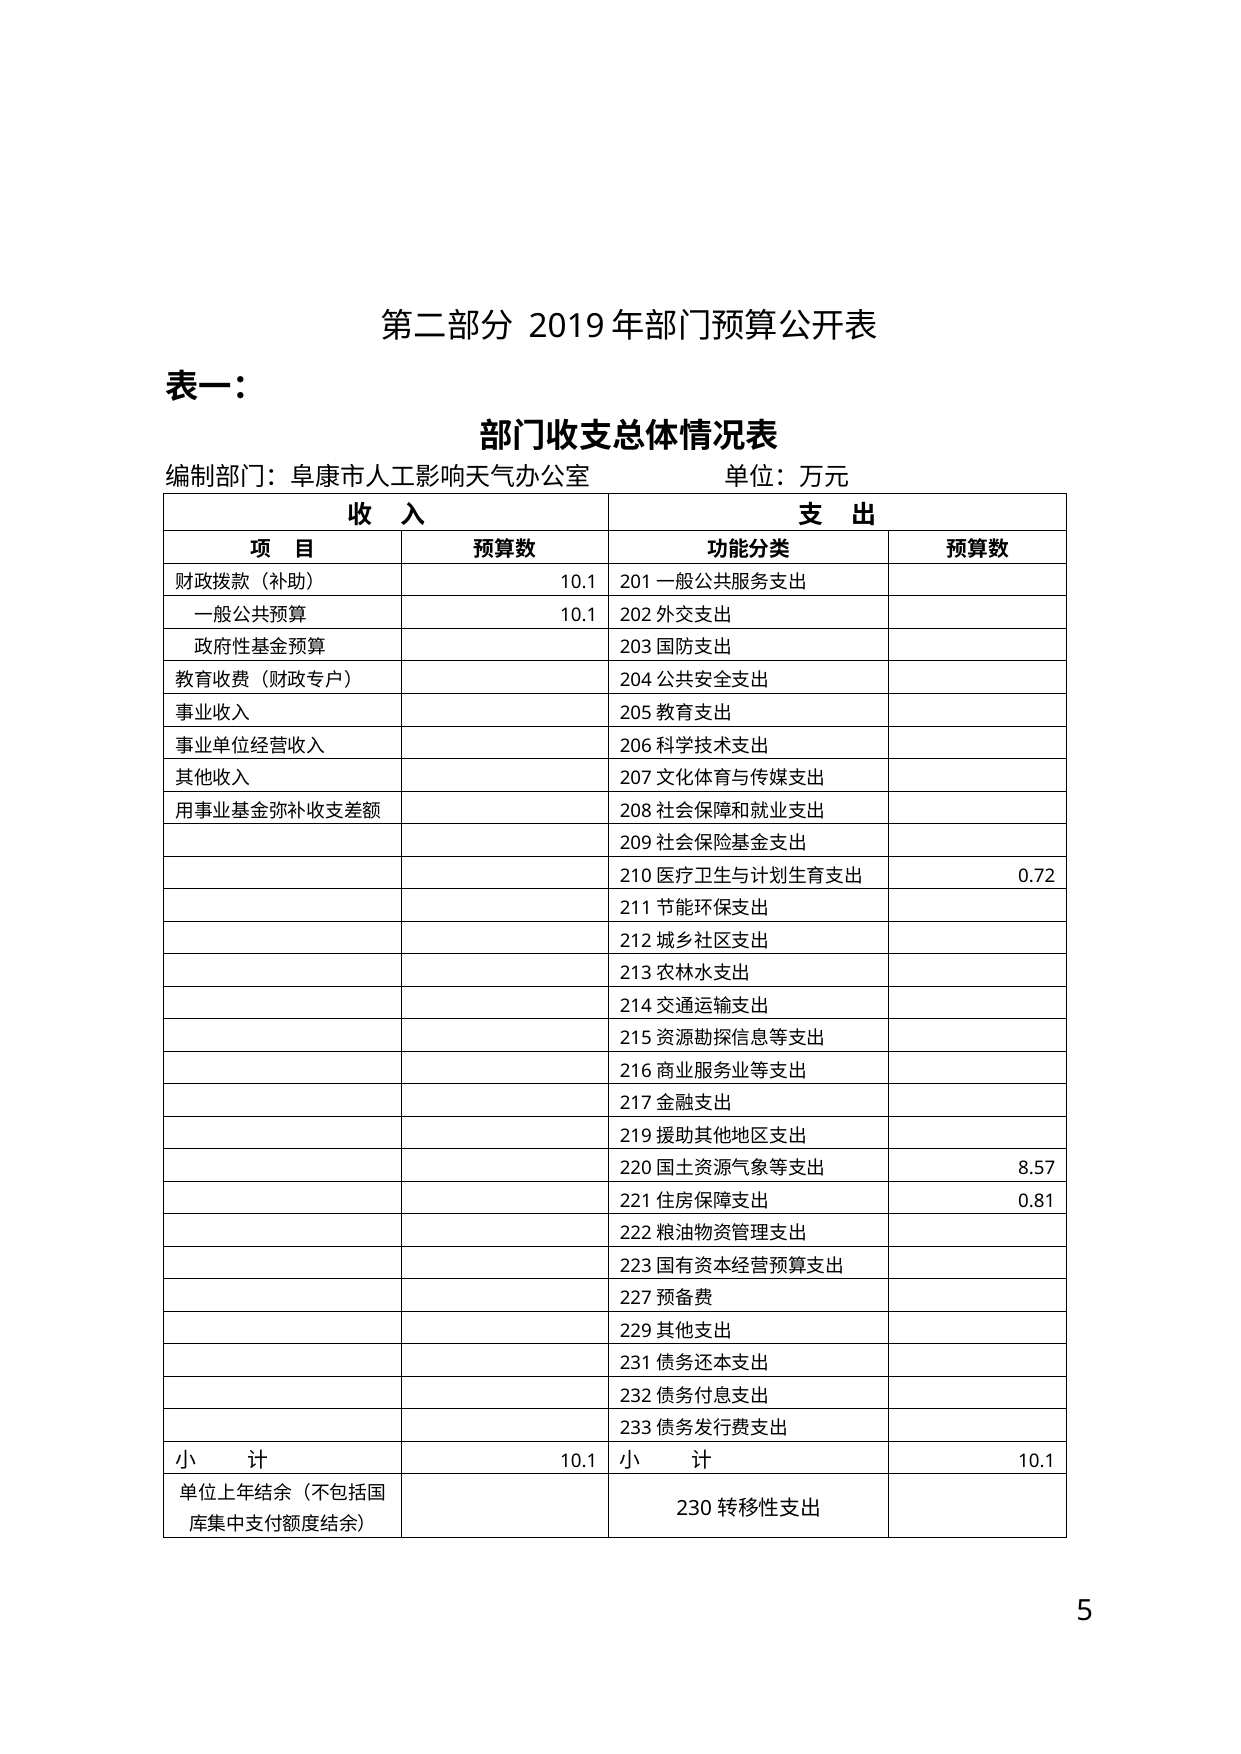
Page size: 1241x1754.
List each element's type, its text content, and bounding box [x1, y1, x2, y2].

table_cell 215 资源勘探信息等支出 [609, 1019, 888, 1051]
table_cell 一般公共预算 [164, 596, 401, 628]
table_header 收 入 [164, 494, 608, 530]
table_cell 231 债务还本支出 [609, 1344, 888, 1376]
text 表一： [165, 360, 1092, 408]
table_cell [164, 857, 401, 888]
table_cell [164, 1247, 401, 1278]
table_cell [889, 1409, 1066, 1441]
table_cell 预算数 [402, 531, 608, 563]
table_cell 221 住房保障支出 [609, 1182, 888, 1213]
table_cell [402, 629, 608, 660]
table_cell [164, 1149, 401, 1181]
table_cell 事业收入 [164, 694, 401, 726]
table_cell [889, 1247, 1066, 1278]
table_cell [164, 1052, 401, 1083]
table_cell 233 债务发行费支出 [609, 1409, 888, 1441]
table_cell [402, 1214, 608, 1246]
table_cell [402, 1084, 608, 1116]
table_cell 201 一般公共服务支出 [609, 564, 888, 595]
table_cell [402, 792, 608, 823]
table_cell 217 金融支出 [609, 1084, 888, 1116]
table_cell [402, 987, 608, 1018]
table_cell [164, 1409, 401, 1441]
table_cell [402, 1149, 608, 1181]
table_cell [402, 1019, 608, 1051]
table_cell 10.1 [889, 1442, 1066, 1473]
table_cell [889, 889, 1066, 921]
table_cell [889, 922, 1066, 953]
table_cell [402, 922, 608, 953]
table_cell 0.81 [889, 1182, 1066, 1213]
table_cell [889, 629, 1066, 660]
table_cell 213 农林水支出 [609, 954, 888, 986]
table_cell [402, 889, 608, 921]
table_cell 政府性基金预算 [164, 629, 401, 660]
table_cell [164, 824, 401, 856]
table_cell [889, 987, 1066, 1018]
text 第二部分 2019年部门预算公开表 [165, 299, 1092, 348]
table_cell 229 其他支出 [609, 1312, 888, 1343]
table_cell 219 援助其他地区支出 [609, 1117, 888, 1148]
table_cell 205 教育支出 [609, 694, 888, 726]
table_cell 232 债务付息支出 [609, 1377, 888, 1408]
table_cell [402, 1344, 608, 1376]
table_cell 208 社会保障和就业支出 [609, 792, 888, 823]
table_cell [164, 1214, 401, 1246]
table_cell [889, 727, 1066, 758]
table_cell [889, 1312, 1066, 1343]
table_cell [889, 1279, 1066, 1311]
table_cell [164, 987, 401, 1018]
table_cell [889, 759, 1066, 791]
table_cell 功能分类 [609, 531, 888, 563]
table_cell [402, 1377, 608, 1408]
table_cell 230 转移性支出 [609, 1474, 888, 1537]
table_cell 216 商业服务业等支出 [609, 1052, 888, 1083]
table_cell [402, 1409, 608, 1441]
table_cell [889, 1052, 1066, 1083]
table_cell [402, 1474, 608, 1537]
table_cell 206 科学技术支出 [609, 727, 888, 758]
table_cell 其他收入 [164, 759, 401, 791]
table_cell 10.1 [402, 596, 608, 628]
table_cell [889, 694, 1066, 726]
table_cell [402, 727, 608, 758]
table_cell 10.1 [402, 564, 608, 595]
table_cell [889, 954, 1066, 986]
table_cell 项 目 [164, 531, 401, 563]
table_cell [889, 1019, 1066, 1051]
table_cell [402, 759, 608, 791]
table_cell [164, 889, 401, 921]
table_cell 203 国防支出 [609, 629, 888, 660]
table_cell [889, 824, 1066, 856]
table_cell [889, 1084, 1066, 1116]
table_cell 227 预备费 [609, 1279, 888, 1311]
text 部门收支总体情况表 [165, 408, 1092, 457]
table_cell 用事业基金弥补收支差额 [164, 792, 401, 823]
text 编制部门：阜康市人工影响天气办公室 单位：万元 [165, 457, 1092, 493]
table_cell [164, 1084, 401, 1116]
table_cell 单位上年结余（不包括国库集中支付额度结余） [164, 1474, 401, 1537]
table_cell 小 计 [164, 1442, 401, 1473]
table_cell 207 文化体育与传媒支出 [609, 759, 888, 791]
table_cell [889, 1117, 1066, 1148]
table_cell [402, 1312, 608, 1343]
table_cell [164, 1182, 401, 1213]
table_cell [889, 1214, 1066, 1246]
table_cell [889, 1344, 1066, 1376]
table_cell 事业单位经营收入 [164, 727, 401, 758]
table_cell [164, 1117, 401, 1148]
table_cell [402, 1182, 608, 1213]
table_cell [402, 857, 608, 888]
table_cell [402, 954, 608, 986]
table_cell [164, 1019, 401, 1051]
table_cell 小 计 [609, 1442, 888, 1473]
table_cell [402, 694, 608, 726]
table_cell 214 交通运输支出 [609, 987, 888, 1018]
table_cell 222 粮油物资管理支出 [609, 1214, 888, 1246]
table_cell [164, 954, 401, 986]
table_cell [402, 661, 608, 693]
table_cell [164, 1344, 401, 1376]
table_cell 10.1 [402, 1442, 608, 1473]
table_cell 210 医疗卫生与计划生育支出 [609, 857, 888, 888]
table_cell 预算数 [889, 531, 1066, 563]
table_cell [889, 596, 1066, 628]
table_cell 223 国有资本经营预算支出 [609, 1247, 888, 1278]
table_cell 209 社会保险基金支出 [609, 824, 888, 856]
table_cell [164, 1377, 401, 1408]
table_header 支 出 [609, 494, 1066, 530]
table_cell 202 外交支出 [609, 596, 888, 628]
table_cell [164, 1279, 401, 1311]
table_cell 220 国土资源气象等支出 [609, 1149, 888, 1181]
table_cell 0.72 [889, 857, 1066, 888]
table_cell 204 公共安全支出 [609, 661, 888, 693]
table_cell [889, 792, 1066, 823]
table_cell [402, 1052, 608, 1083]
table_cell [402, 1279, 608, 1311]
table_cell [889, 564, 1066, 595]
table_cell [164, 1312, 401, 1343]
table_cell 财政拨款（补助） [164, 564, 401, 595]
table_cell 211 节能环保支出 [609, 889, 888, 921]
table_cell 8.57 [889, 1149, 1066, 1181]
table_cell [402, 824, 608, 856]
table_cell 教育收费（财政专户） [164, 661, 401, 693]
table_cell [164, 922, 401, 953]
table_cell [402, 1117, 608, 1148]
table_cell [889, 1377, 1066, 1408]
table_cell 212 城乡社区支出 [609, 922, 888, 953]
table_cell [402, 1247, 608, 1278]
table_cell [889, 1474, 1066, 1537]
table_cell [889, 661, 1066, 693]
